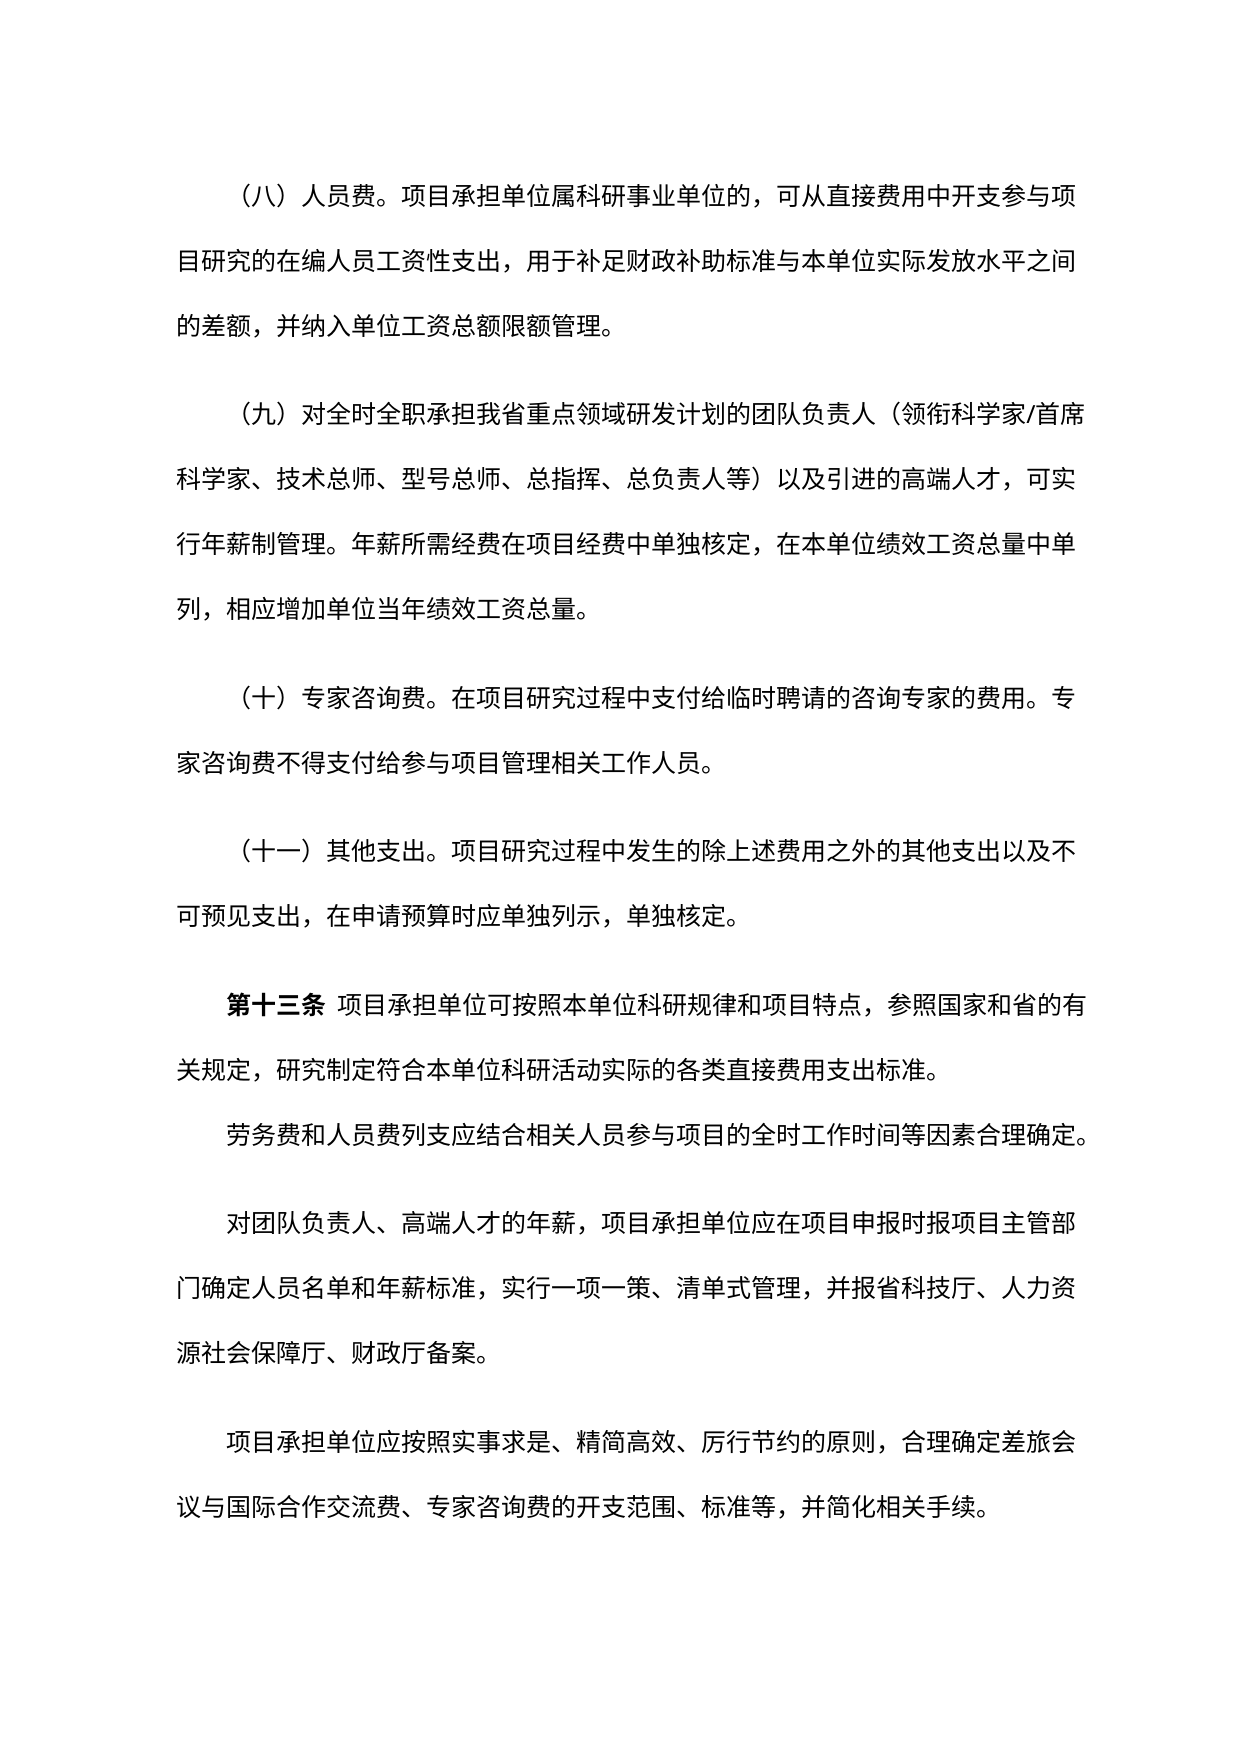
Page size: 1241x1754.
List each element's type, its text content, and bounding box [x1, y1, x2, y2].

text 劳务费和人员费列支应结合相关人员参与项目的全时工作时间等因素合理确定。 [176, 1101, 1088, 1166]
text （八）人员费。项目承担单位属科研事业单位的，可从直接费用中开支参与项目研究的在编人员工资性支出，用于补足财政补助标准与本单位实际发放水平之间的差额，并纳入单位工资总额限额管理。 [176, 162, 1088, 357]
text （十一）其他支出。项目研究过程中发生的除上述费用之外的其他支出以及不可预见支出，在申请预算时应单独列示，单独核定。 [176, 817, 1088, 947]
text 第十三条 项目承担单位可按照本单位科研规律和项目特点，参照国家和省的有关规定，研究制定符合本单位科研活动实际的各类直接费用支出标准。 [176, 971, 1088, 1101]
text 项目承担单位应按照实事求是、精简高效、厉行节约的原则，合理确定差旅会议与国际合作交流费、专家咨询费的开支范围、标准等，并简化相关手续。 [176, 1408, 1088, 1538]
text 对团队负责人、高端人才的年薪，项目承担单位应在项目申报时报项目主管部门确定人员名单和年薪标准，实行一项一策、清单式管理，并报省科技厅、人力资源社会保障厅、财政厅备案。 [176, 1189, 1088, 1384]
text （九）对全时全职承担我省重点领域研发计划的团队负责人（领衔科学家/首席科学家、技术总师、型号总师、总指挥、总负责人等）以及引进的高端人才，可实行年薪制管理。年薪所需经费在项目经费中单独核定，在本单位绩效工资总量中单列，相应增加单位当年绩效工资总量。 [176, 380, 1088, 640]
text （十）专家咨询费。在项目研究过程中支付给临时聘请的咨询专家的费用。专家咨询费不得支付给参与项目管理相关工作人员。 [176, 664, 1088, 794]
